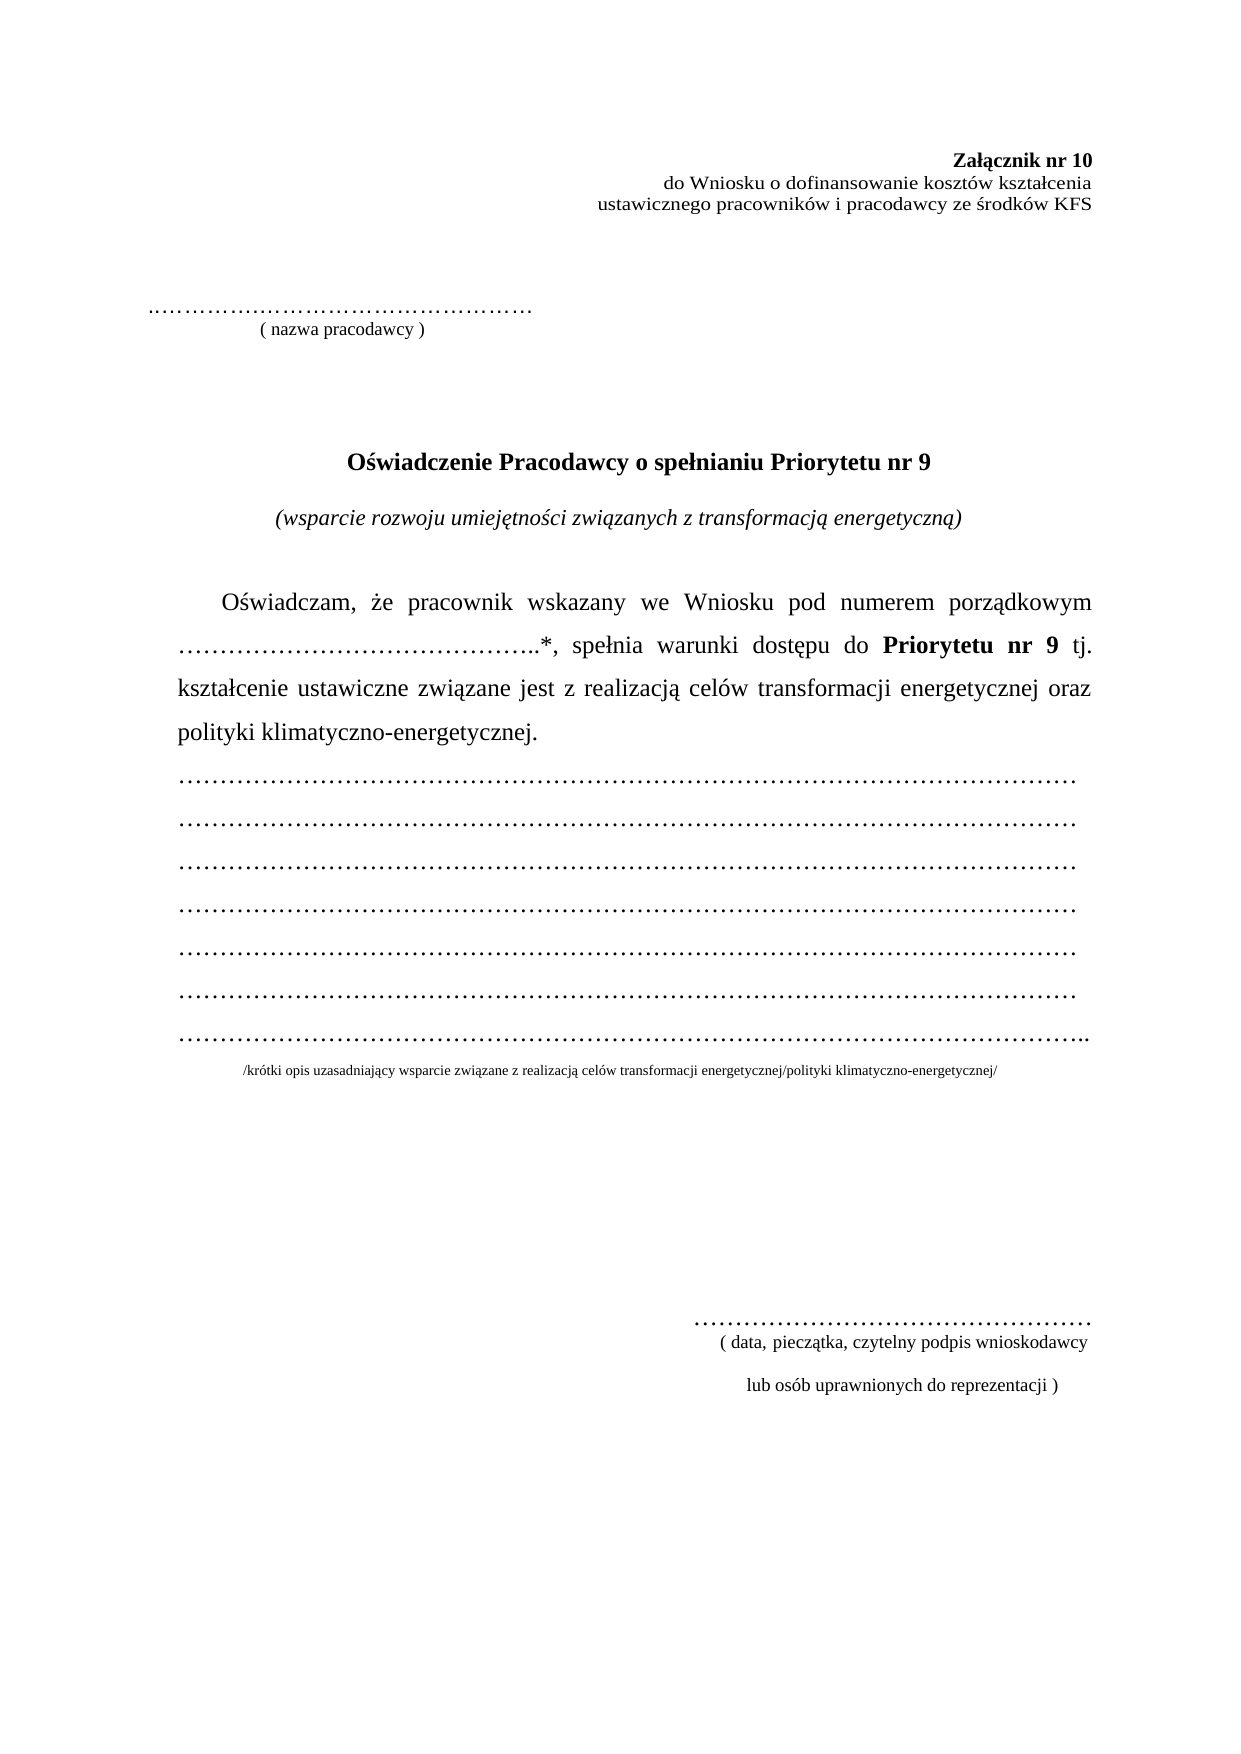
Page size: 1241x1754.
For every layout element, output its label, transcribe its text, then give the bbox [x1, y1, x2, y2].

text Oświadczenie Pracodawcy o spełnianiu Priorytetu nr 9 [185, 447, 1093, 476]
text ………………………………………… [148, 1302, 1093, 1331]
text Załącznik nr 10 [813, 148, 1093, 172]
text ..………….……………………………… [148, 292, 1093, 318]
text ……………………………………………………………………………………………………………………………………………………………………………………………………………………………………………………………………………………………………………………………………………………………………………………………………………………………………………………………………………………………………………………………………………………………………………………………………………………………………………………………………………………………….. [177, 760, 1093, 1047]
text /krótki opis uzasadniający wsparcie związane z realizacją celów transformacji energetycznej/polityki klimatyczno-energetycznej/ [148, 1062, 1093, 1078]
text ( nazwa pracodawcy ) [148, 318, 1093, 339]
text ustawicznego pracowników i pracodawcy ze środków KFS [148, 193, 1093, 215]
text do Wniosku o dofinansowanie kosztów kształcenia [148, 172, 1093, 193]
text (wsparcie rozwoju umiejętności związanych z transformacją energetyczną) [148, 504, 1093, 530]
text ( data, pieczątka, czytelny podpis wnioskodawcy lub osób uprawnionych do reprezentacji ) [148, 1331, 1093, 1396]
text Oświadczam, że pracownik wskazany we Wniosku pod numerem porządkowym ……………………………………..*, spełnia warunki dostępu do Priorytetu nr 9 tj. kształcenie ustawiczne związane jest z realizacją celów transformacji energetycznej oraz polityki klimatyczno-energetycznej. [177, 587, 1093, 745]
